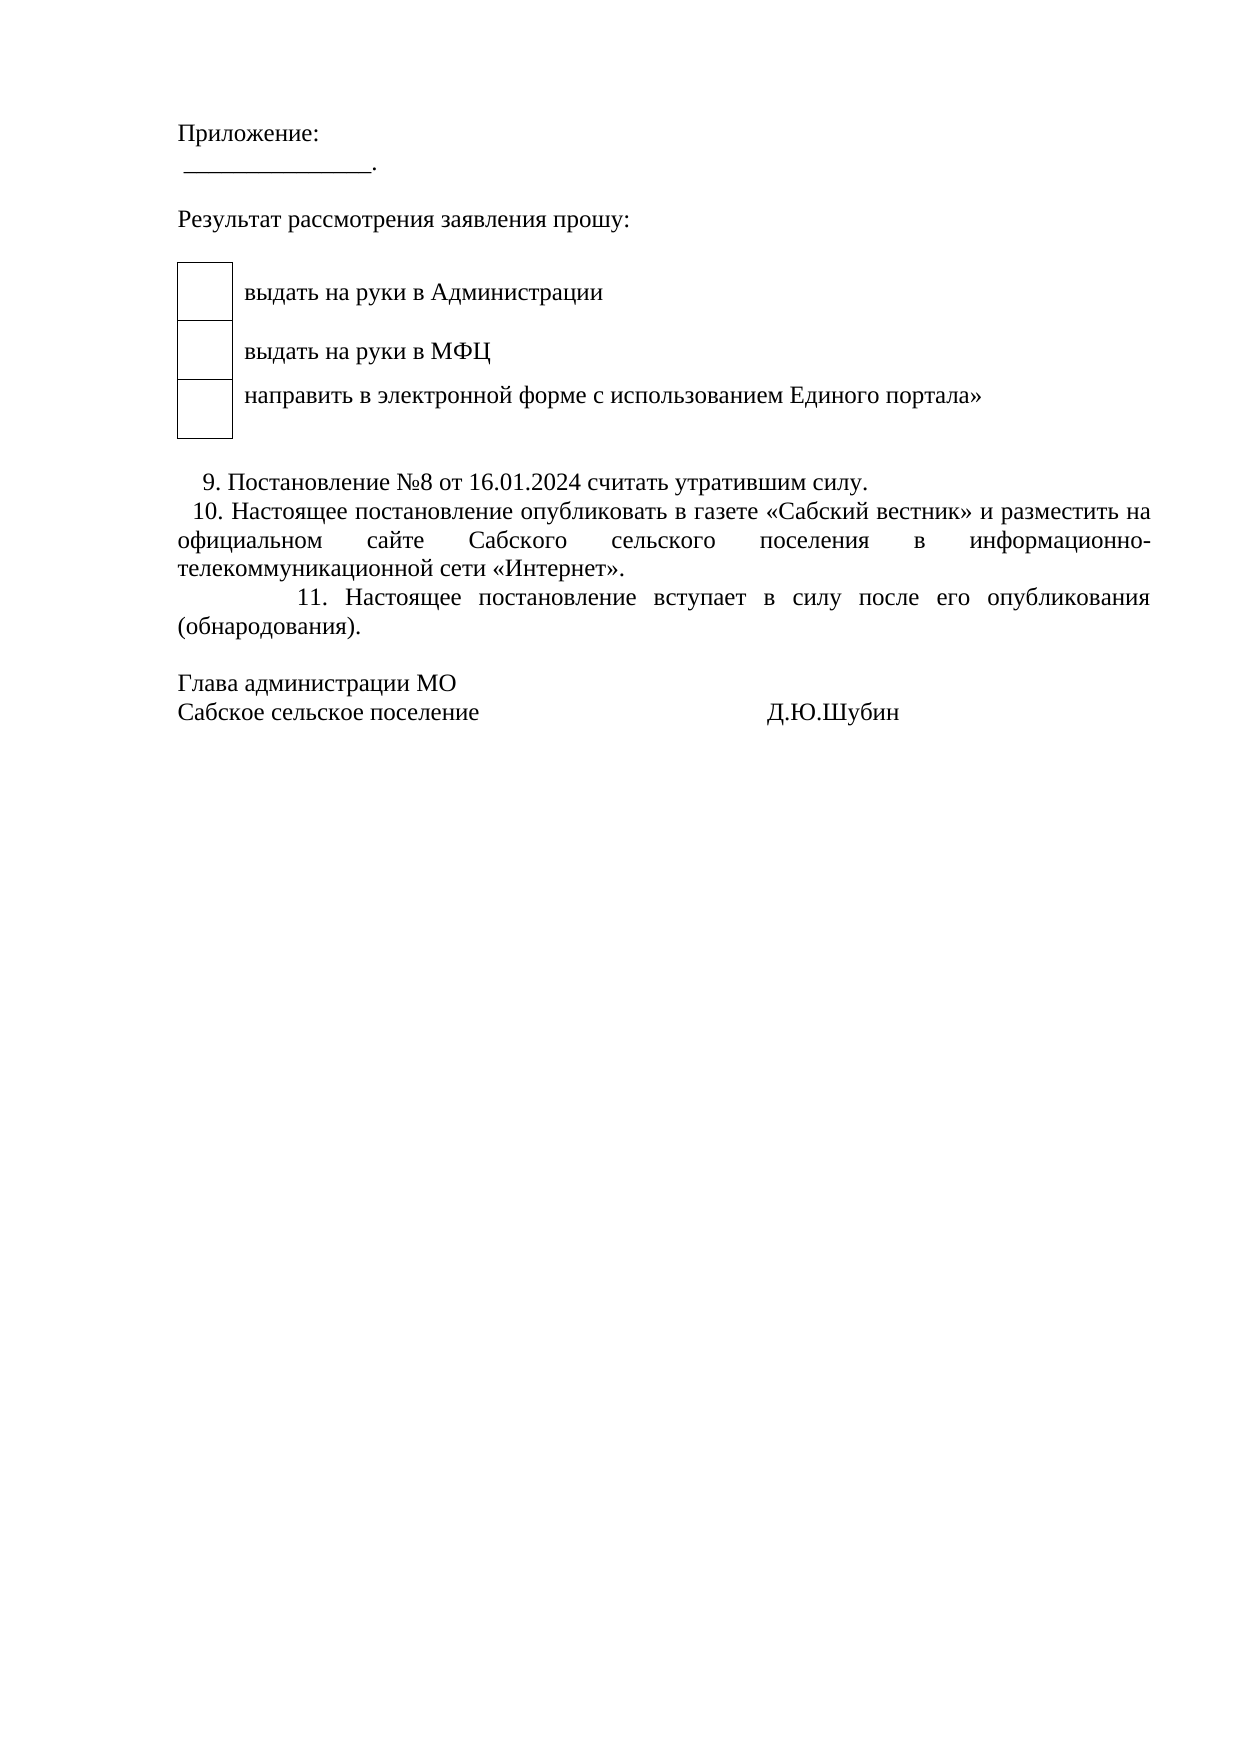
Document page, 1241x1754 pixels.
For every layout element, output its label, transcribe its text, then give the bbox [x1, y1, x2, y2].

text 11. Настоящее постановление вступает в силу после его опубликования (обнародования). [177, 582, 1152, 640]
text Глава администрации МО [177, 668, 1152, 697]
text Сабское сельское поселение Д.Ю.Шубин [177, 697, 1152, 726]
text Приложение: [177, 118, 1152, 147]
text _______________. [177, 147, 1152, 176]
table_cell направить в электронной форме с использованием Единого портала» [233, 379, 1240, 437]
table_cell выдать на руки в МФЦ [233, 320, 1240, 379]
table_header выдать на руки в Администрации [233, 262, 1240, 320]
table_cell [178, 321, 232, 379]
table_cell [178, 380, 232, 437]
table_header [178, 263, 232, 320]
text 10. Настоящее постановление опубликовать в газете «Сабский вестник» и разместить на официальном сайте Сабского сельского поселения в информационно-телекоммуникационной сети «Интернет». [177, 496, 1152, 582]
text 9. Постановление №8 от 16.01.2024 считать утратившим силу. [177, 467, 1152, 496]
text Результат рассмотрения заявления прошу: [177, 204, 1152, 233]
